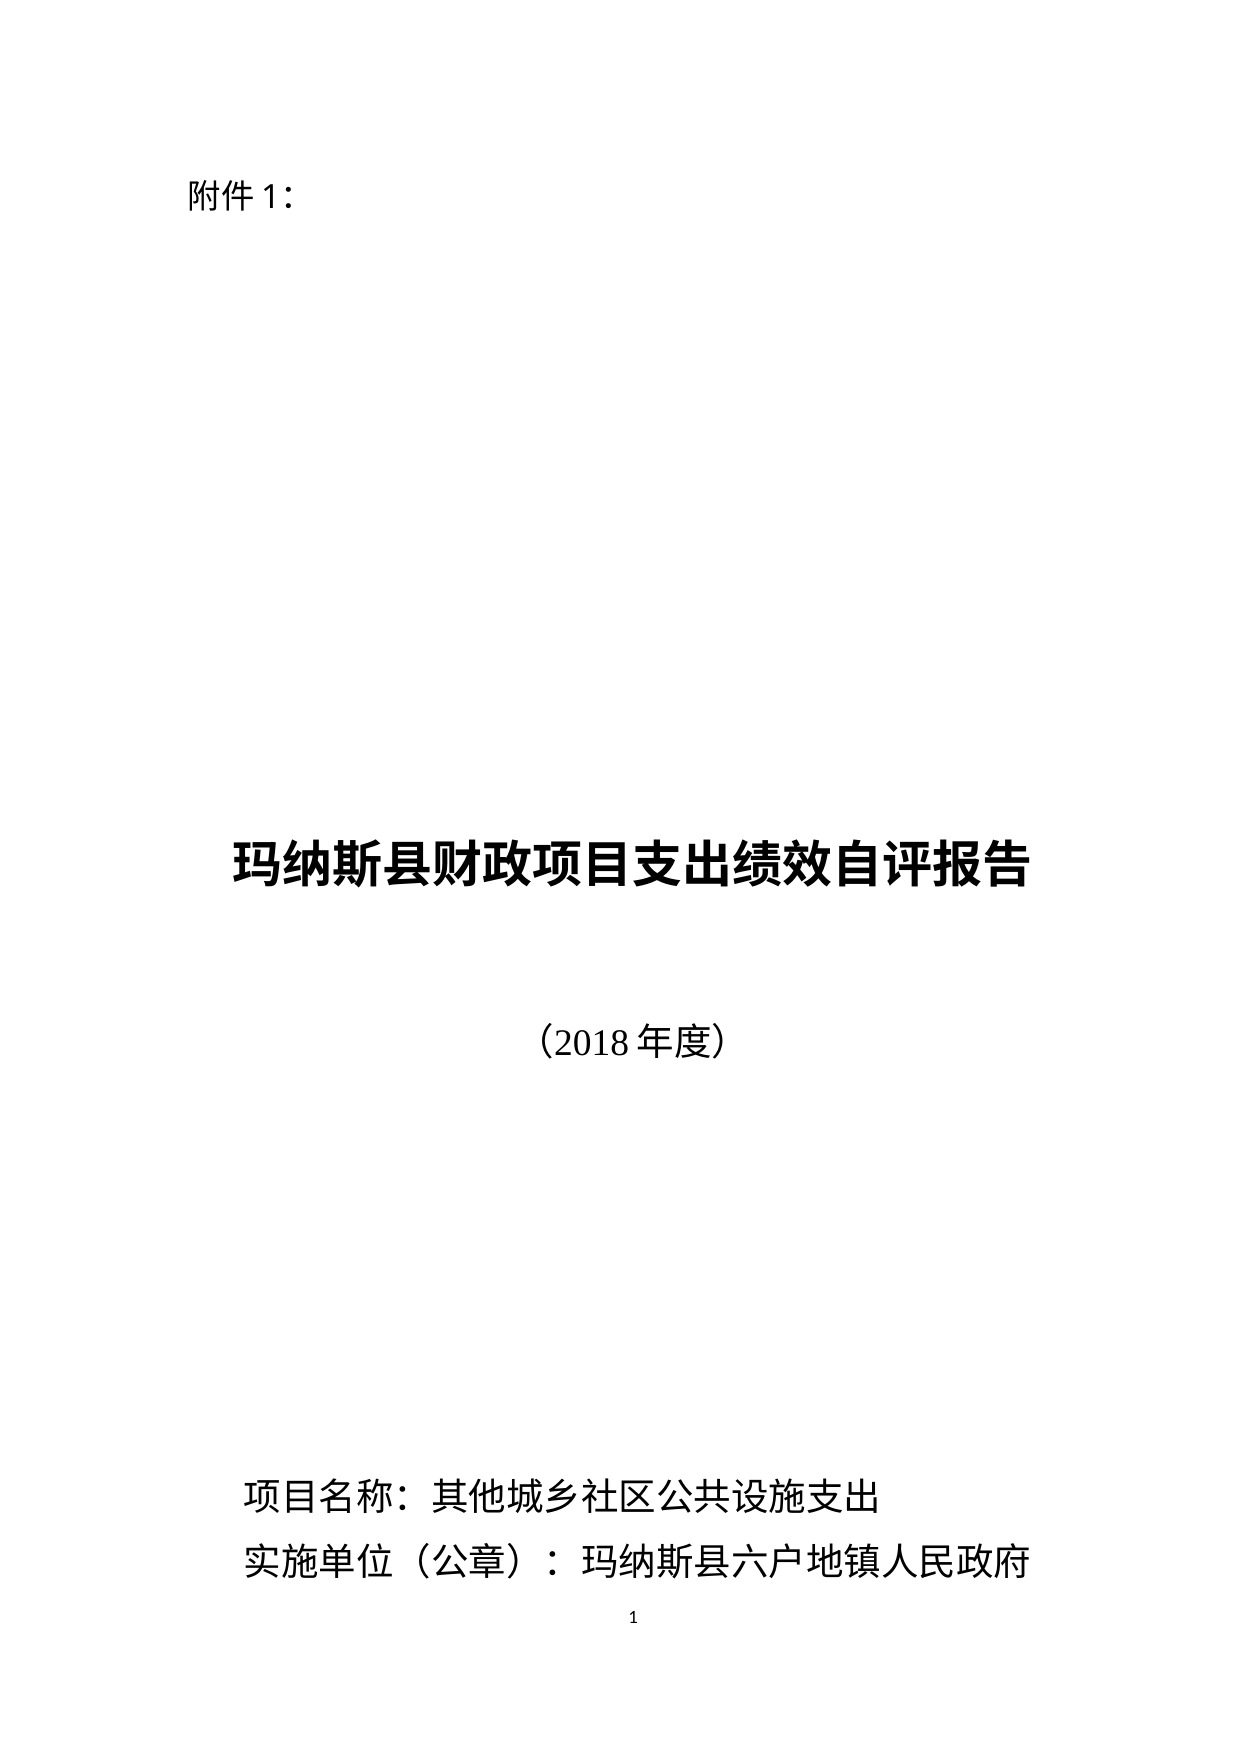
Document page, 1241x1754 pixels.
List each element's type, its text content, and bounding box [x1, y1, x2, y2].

text 玛纳斯县财政项目支出绩效自评报告 [187, 812, 1078, 909]
text 项目名称：其他城乡社区公共设施支出 [187, 1462, 1078, 1527]
text 附件1： [187, 162, 1078, 227]
text （2018年度） [187, 1007, 1078, 1072]
text 实施单位（公章）：玛纳斯县六户地镇人民政府 [187, 1527, 1078, 1592]
